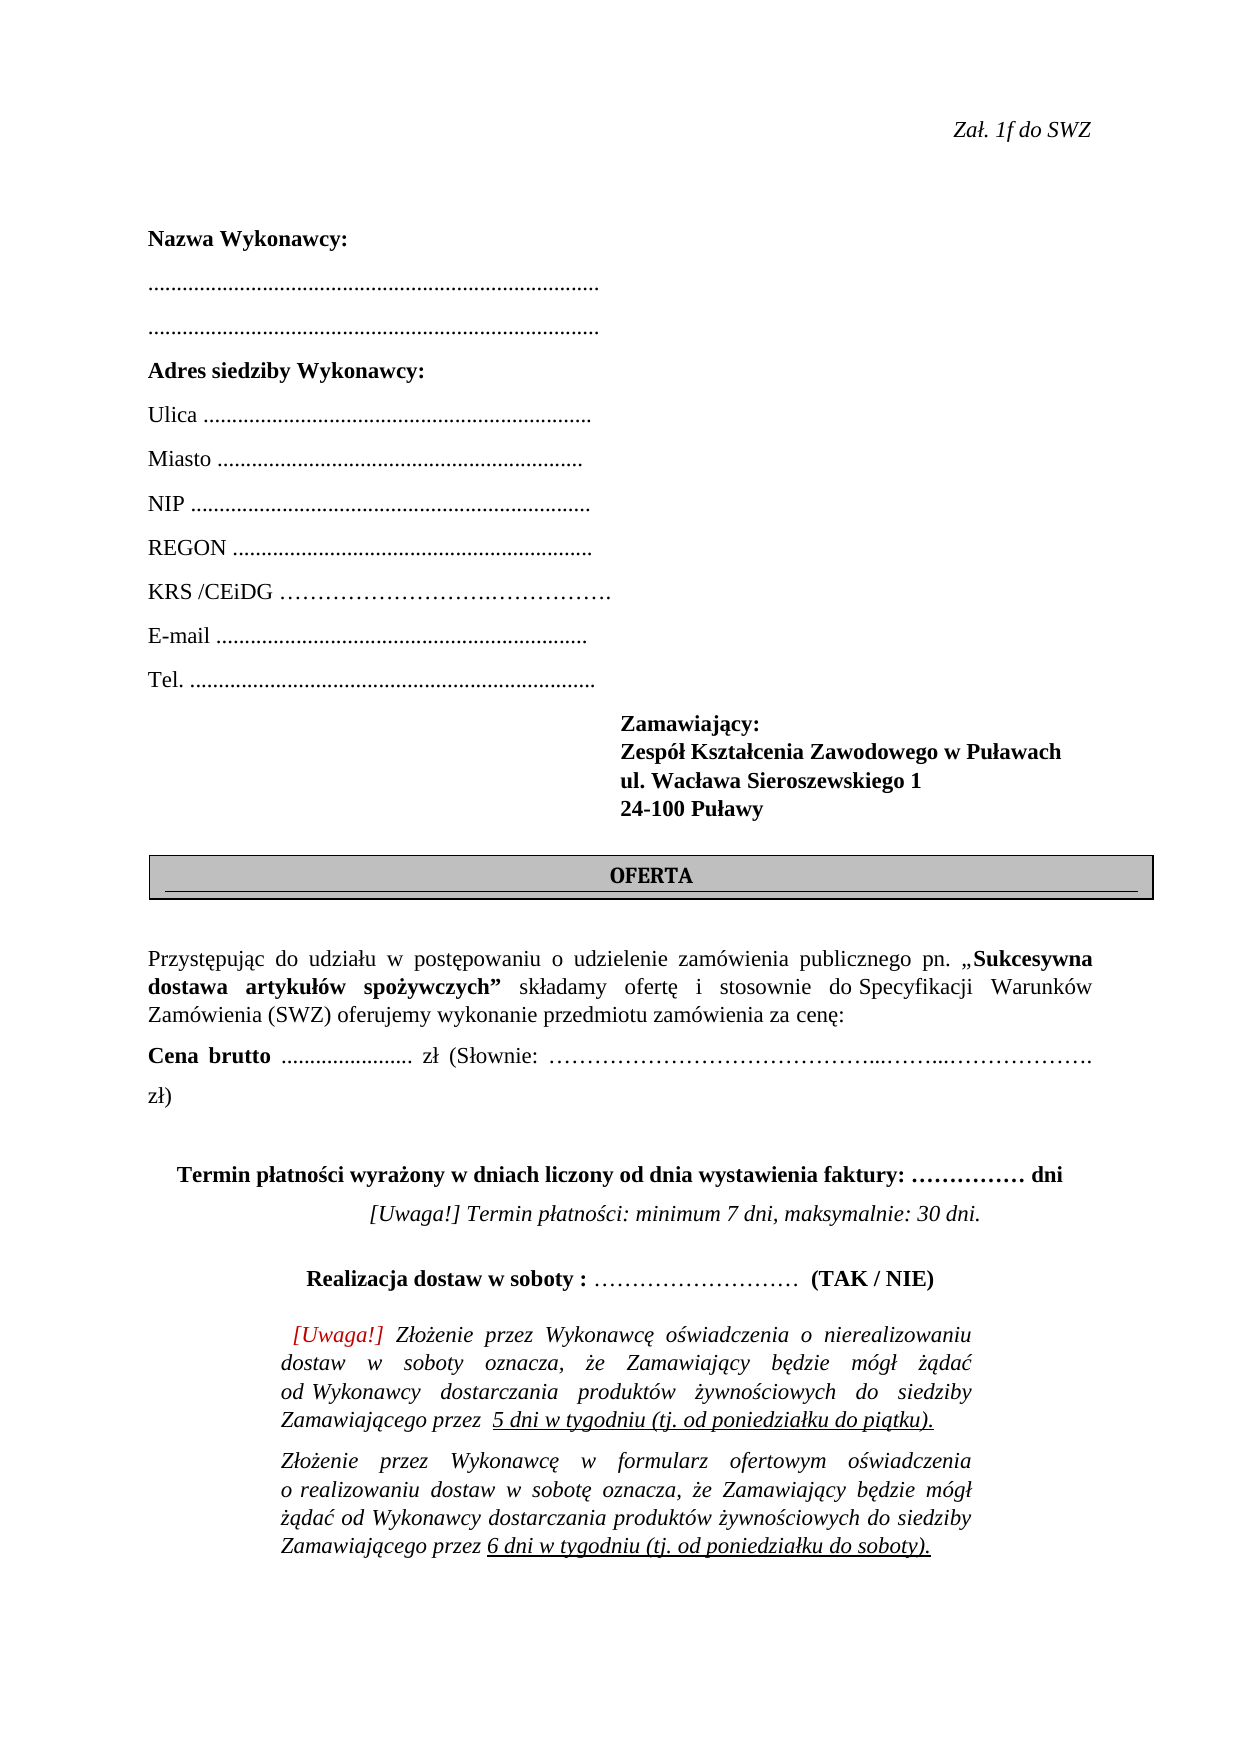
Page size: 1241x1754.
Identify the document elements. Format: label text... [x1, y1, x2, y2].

text REGON ............................................................... [148, 534, 1093, 560]
text ul. Wacława Sieroszewskiego 1 [620, 767, 1093, 793]
text Nazwa Wykonawcy: [148, 225, 1093, 252]
text Cena brutto ....................... zł (Słownie: ……………………………………...……...………………. zł) [148, 1042, 1093, 1108]
text ............................................................................... [148, 313, 1093, 340]
text Miasto ................................................................ [148, 446, 1093, 472]
text [Uwaga!] Złożenie przez Wykonawcę oświadczenia o nierealizowaniu dostaw w soboty oznacza, że Zamawiający będzie mógł żądać od Wykonawcy dostarczania produktów żywnościowych do siedziby Zamawiającego przez 5 dni w tygodniu (tj. od poniedziałku do piątku). [281, 1321, 974, 1433]
text Adres siedziby Wykonawcy: [148, 357, 1093, 384]
text Zamawiający: [620, 710, 1093, 736]
text Tel. ....................................................................... [148, 666, 1093, 692]
text NIP ...................................................................... [148, 489, 1093, 516]
text Zał. 1f do SWZ [590, 116, 1093, 142]
text E-mail ................................................................. [148, 622, 1093, 648]
text Termin płatności wyrażony w dniach liczony od dnia wystawienia faktury: …………… dni [148, 1161, 1093, 1187]
text [Uwaga!] Termin płatności: minimum 7 dni, maksymalnie: 30 dni. [148, 1200, 1093, 1227]
text 24-100 Puławy [620, 795, 1093, 822]
text Ulica .................................................................... [148, 401, 1093, 428]
text KRS /CEiDG ……………………….……………. [148, 578, 1093, 604]
text Przystępując do udziału w postępowaniu o udzielenie zamówienia publicznego pn. „Sukcesywna dostawa artykułów spożywczych” składamy ofertę i stosownie do Specyfikacji Warunków Zamówienia (SWZ) oferujemy wykonanie przedmiotu zamówienia za cenę: [148, 945, 1093, 1028]
text Złożenie przez Wykonawcę w formularz ofertowym oświadczenia o realizowaniu dostaw w sobotę oznacza, że Zamawiający będzie mógł żądać od Wykonawcy dostarczania produktów żywnościowych do siedziby Zamawiającego przez 6 dni w tygodniu (tj. od poniedziałku do soboty). [281, 1447, 974, 1559]
text Realizacja dostaw w soboty : ……………………… (TAK / NIE) [148, 1265, 1093, 1291]
text ............................................................................... [148, 269, 1093, 296]
text Zespół Kształcenia Zawodowego w Puławach [620, 738, 1093, 765]
